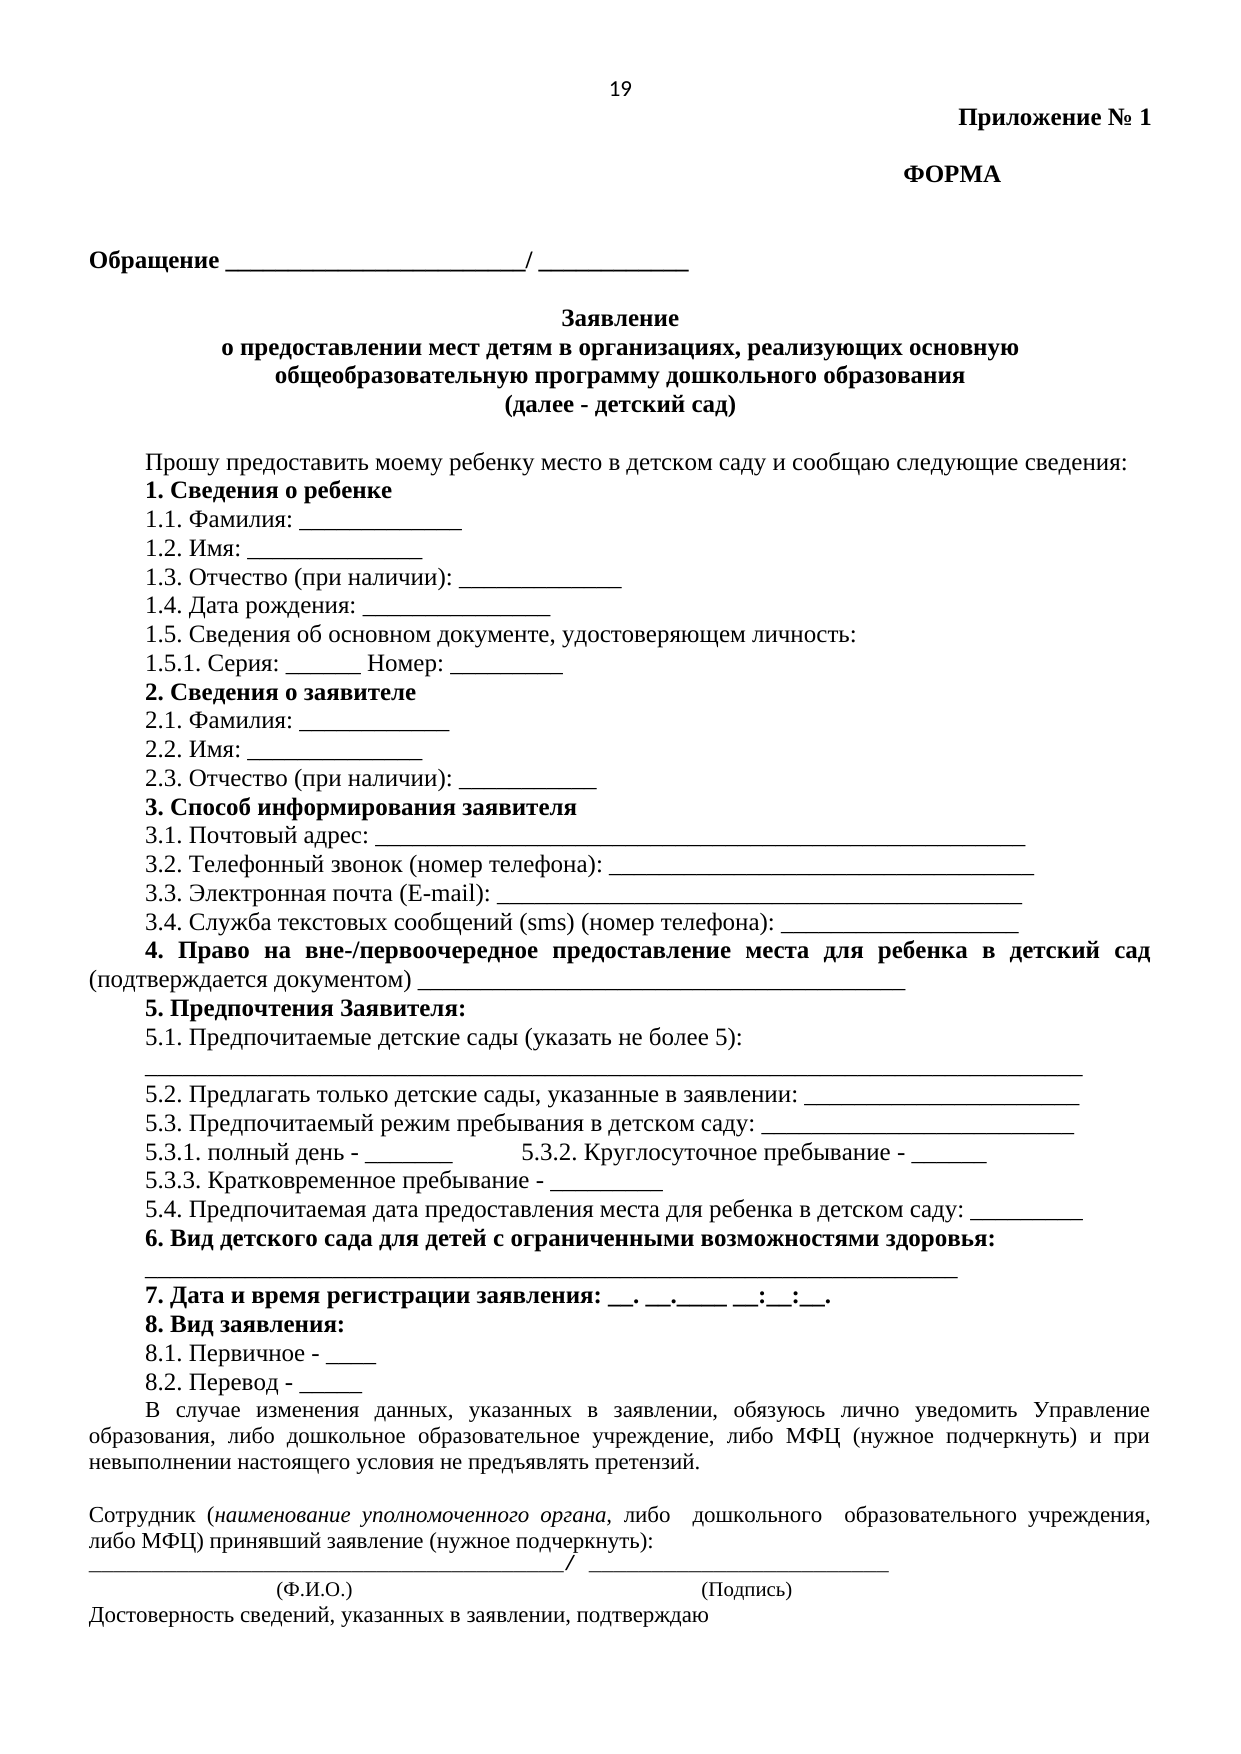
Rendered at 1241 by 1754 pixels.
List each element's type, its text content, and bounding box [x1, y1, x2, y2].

text 5.4. Предпочитаемая дата предоставления места для ребенка в детском саду: _________ [89, 1194, 1152, 1223]
text 3.4. Служба текстовых сообщений (sms) (номер телефона): ___________________ [89, 907, 1152, 936]
text Заявление [89, 303, 1152, 332]
text 8.2. Перевод - _____ [89, 1367, 1152, 1396]
text 3.1. Почтовый адрес: ____________________________________________________ [89, 821, 1152, 849]
text 1. Сведения о ребенке [89, 476, 1152, 504]
text Достоверность сведений, указанных в заявлении, подтверждаю [89, 1601, 1152, 1627]
text 3.3. Электронная почта (E-mail): __________________________________________ [89, 878, 1152, 907]
text (далее - детский сад) [89, 389, 1152, 418]
text 8.1. Первичное - ____ [89, 1338, 1152, 1367]
text ______________________________________/ ________________________ [89, 1553, 1152, 1577]
text 8. Вид заявления: [89, 1309, 1152, 1338]
text 2.3. Отчество (при наличии): ___________ [89, 763, 1152, 792]
text 1.4. Дата рождения: _______________ [89, 591, 1152, 619]
text о предоставлении мест детям в организациях, реализующих основную [89, 332, 1152, 361]
text 2.2. Имя: ______________ [89, 734, 1152, 763]
text 7. Дата и время регистрации заявления: __. __.____ __:__:__. [89, 1281, 1152, 1309]
text Приложение № 1 [531, 102, 1152, 131]
text 1.5.1. Серия: ______ Номер: _________ [89, 648, 1152, 677]
text 1.5. Сведения об основном документе, удостоверяющем личность: [89, 619, 1152, 648]
text В случае изменения данных, указанных в заявлении, обязуюсь лично уведомить Управление образования, либо дошкольное образовательное учреждение, либо МФЦ (нужное подчеркнуть) и при невыполнении настоящего условия не предъявлять претензий. [89, 1396, 1152, 1475]
text 2.1. Фамилия: ____________ [89, 706, 1152, 734]
text 3. Способ информирования заявителя [89, 792, 1152, 821]
text 5. Предпочтения Заявителя: [89, 993, 1152, 1022]
text Обращение ________________________/ ____________ [89, 246, 1152, 274]
text 3.2. Телефонный звонок (номер телефона): __________________________________ [89, 849, 1152, 878]
text 1.1. Фамилия: _____________ [89, 504, 1152, 533]
text Прошу предоставить моему ребенку место в детском саду и сообщаю следующие сведения: [89, 447, 1152, 476]
text Сотрудник (наименование уполномоченного органа, либо дошкольного образовательного учреждения, либо МФЦ) принявший заявление (нужное подчеркнуть): [89, 1501, 1152, 1553]
text 4. Право на вне-/первоочередное предоставление места для ребенка в детский сад (подтверждается документом) _______________________________________ [89, 936, 1152, 993]
text _________________________________________________________________ [89, 1252, 1152, 1281]
text общеобразовательную программу дошкольного образования [89, 361, 1152, 389]
text 2. Сведения о заявителе [89, 677, 1152, 706]
text 5.3. Предпочитаемый режим пребывания в детском саду: _________________________ [89, 1108, 1152, 1137]
text ФОРМА [457, 159, 1152, 188]
text 1.2. Имя: ______________ [89, 533, 1152, 562]
text (Ф.И.О.) (Подпись) [89, 1577, 1152, 1601]
text 5.2. Предлагать только детские сады, указанные в заявлении: ______________________ [89, 1079, 1152, 1108]
text ___________________________________________________________________________ [89, 1051, 1152, 1079]
text 5.3.3. Кратковременное пребывание - _________ [89, 1166, 1152, 1194]
text 6. Вид детского сада для детей с ограниченными возможностями здоровья: [89, 1223, 1152, 1252]
text 5.1. Предпочитаемые детские сады (указать не более 5): [89, 1022, 1152, 1051]
text 1.3. Отчество (при наличии): _____________ [89, 562, 1152, 591]
text 5.3.1. полный день - _______ 5.3.2. Круглосуточное пребывание - ______ [89, 1137, 1152, 1166]
